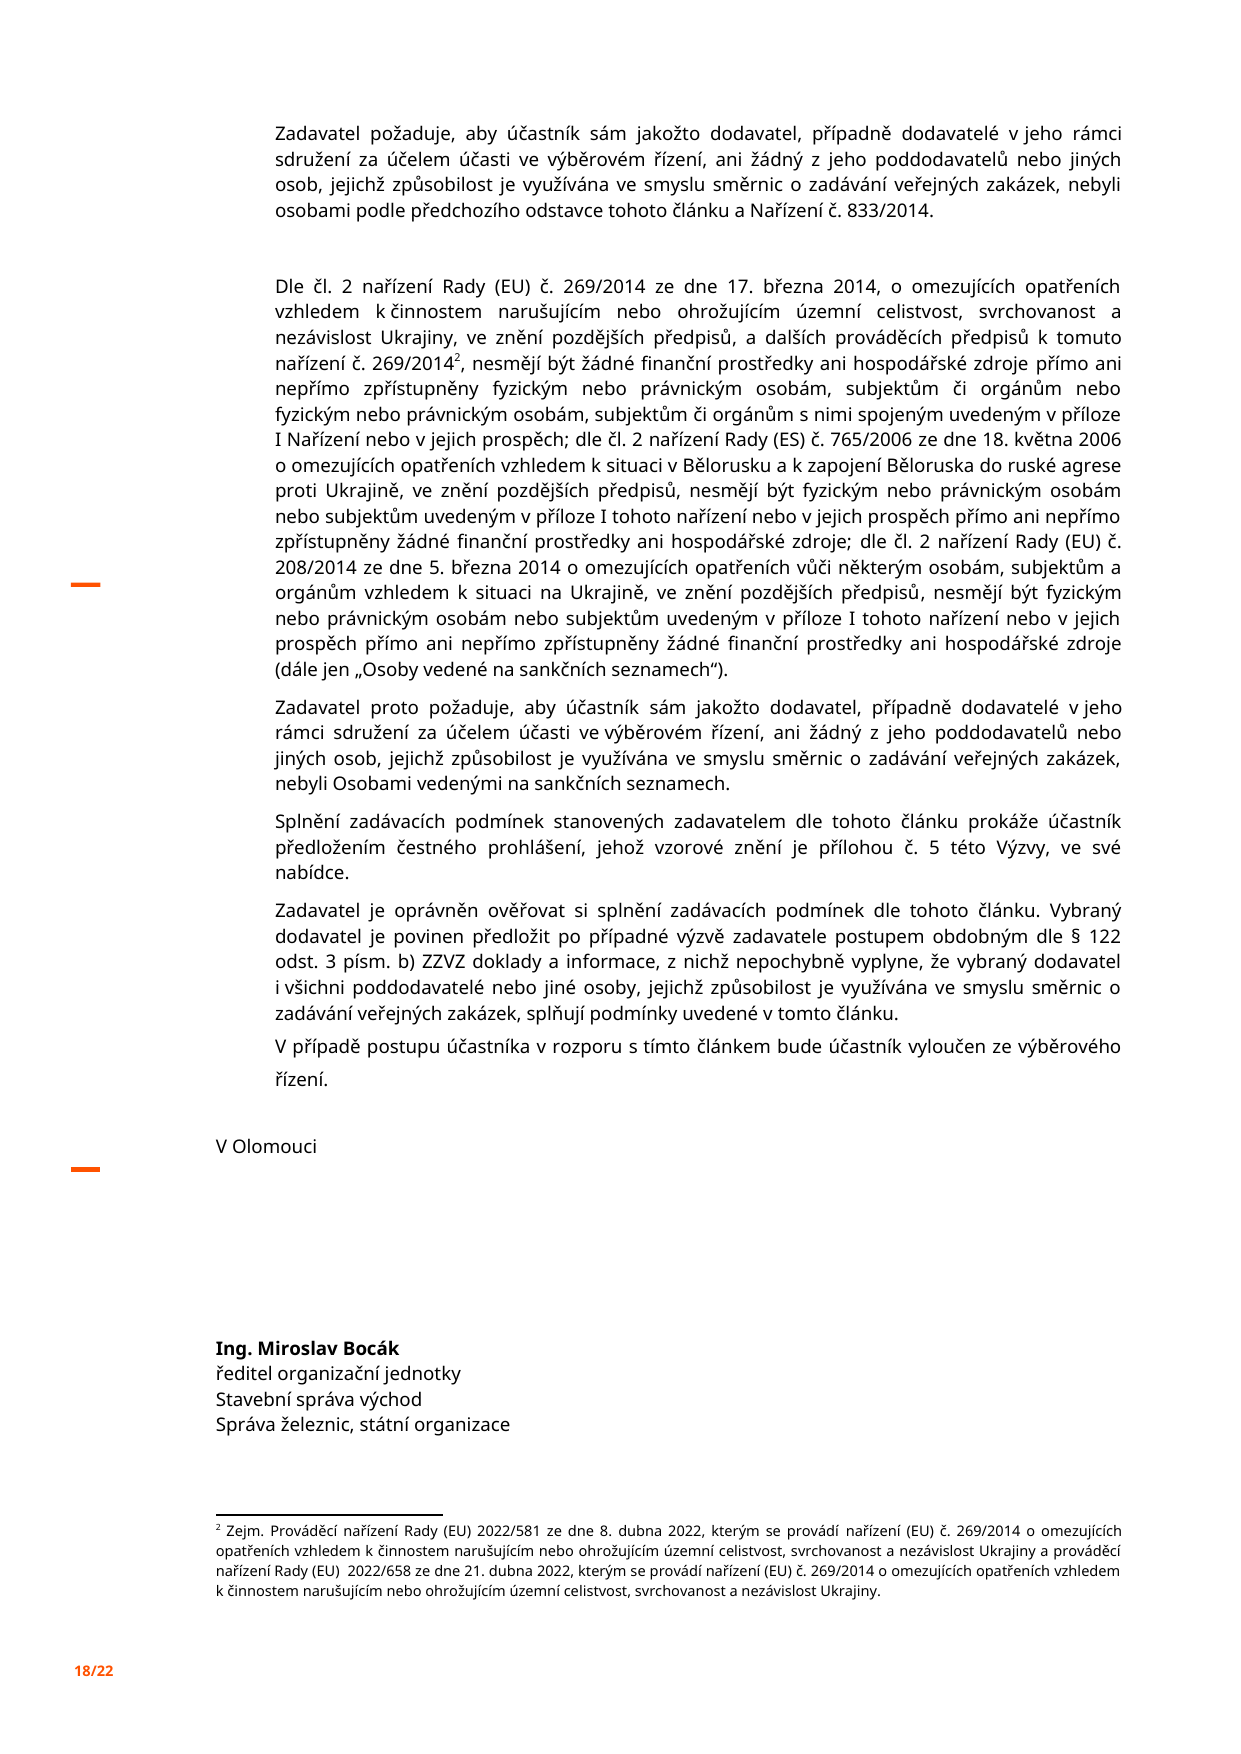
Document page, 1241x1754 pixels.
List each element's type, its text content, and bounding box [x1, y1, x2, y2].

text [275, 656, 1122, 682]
text Zadavatel požaduje, aby účastník sám jakožto dodavatel, případně dodavatelé v jeho rámci sdružení za účelem účasti ve výběrovém řízení, ani žádný z jeho poddodavatelů nebo jiných osob, jejichž způsobilost je využívána ve smyslu směrnic o zadávání veřejných zakázek, nebyli osobami podle předchozího odstavce tohoto článku a Nařízení č. 833/2014. [275, 121, 1122, 223]
text ředitel organizační jednotky [216, 1361, 1122, 1386]
text Splnění zadávacích podmínek stanovených zadavatelem dle tohoto článku prokáže účastník předložením čestného prohlášení, jehož vzorové znění je přílohou č. 5 této Výzvy, ve své nabídce. [275, 809, 1122, 885]
text Zadavatel je oprávněn ověřovat si splnění zadávacích podmínek dle tohoto článku. Vybraný dodavatel je povinen předložit po případné výzvě zadavatele postupem obdobným dle § 122 odst. 3 písm. b) ZZVZ doklady a informace, z nichž nepochybně vyplyne, že vybraný dodavatel i všichni poddodavatelé nebo jiné osoby, jejichž způsobilost je využívána ve smyslu směrnic o zadávání veřejných zakázek, splňují podmínky uvedené v tomto článku. [275, 898, 1122, 1025]
text Stavební správa východ [216, 1386, 1122, 1412]
text Správa železnic, státní organizace [216, 1412, 1122, 1437]
text V Olomouci [216, 1125, 1122, 1159]
text Zadavatel proto požaduje, aby účastník sám jakožto dodavatel, případně dodavatelé v jeho rámci sdružení za účelem účasti ve výběrovém řízení, ani žádný z jeho poddodavatelů nebo jiných osob, jejichž způsobilost je využívána ve smyslu směrnic o zadávání veřejných zakázek, nebyli Osobami vedenými na sankčních seznamech. [275, 694, 1122, 796]
text Ing. Miroslav Bocák [216, 1335, 1122, 1361]
text V případě postupu účastníka v rozporu s tímto článkem bude účastník vyloučen ze výběrového řízení. [275, 1025, 1122, 1092]
text Dle čl. 2 nařízení Rady (EU) č. 269/2014 ze dne 17. března 2014, o omezujících opatřeních vzhledem k činnostem narušujícím nebo ohrožujícím územní celistvost, svrchovanost a nezávislost Ukrajiny, ve znění pozdějších předpisů, a dalších prováděcích předpisů k tomuto nařízení č. 269/2014, nesmějí být žádné finanční prostředky ani hospodářské zdroje přímo ani nepřímo zpřístupněny fyzickým nebo právnickým osobám, subjektům či orgánům nebo fyzickým nebo právnickým osobám, subjektům či orgánům s nimi spojeným uvedeným v příloze I Nařízení nebo v jejich prospěch; dle čl. 2 nařízení Rady (ES) č. 765/2006 ze dne 18. května 2006 o omezujících opatřeních vzhledem k situaci v Bělorusku a k zapojení Běloruska do ruské agrese proti Ukrajině, ve znění pozdějších předpisů, nesmějí být fyzickým nebo právnickým osobám nebo subjektům uvedeným v příloze I tohoto nařízení nebo v jejich prospěch přímo ani nepřímo zpřístupněny žádné finanční prostředky ani hospodářské zdroje; dle čl. 2 nařízení Rady (EU) č. 208/2014 ze dne 5. března 2014 o omezujících opatřeních vůči některým osobám, subjektům a orgánům vzhledem k situaci na Ukrajině, ve znění pozdějších předpisů, nesmějí být fyzickým nebo právnickým osobám nebo subjektům uvedeným v příloze I tohoto nařízení nebo v jejich prospěch přímo ani nepřímo zpřístupněny žádné finanční prostředky ani hospodářské zdroje (dále jen „Osoby vedené na sankčních seznamech“). [275, 273, 1122, 452]
